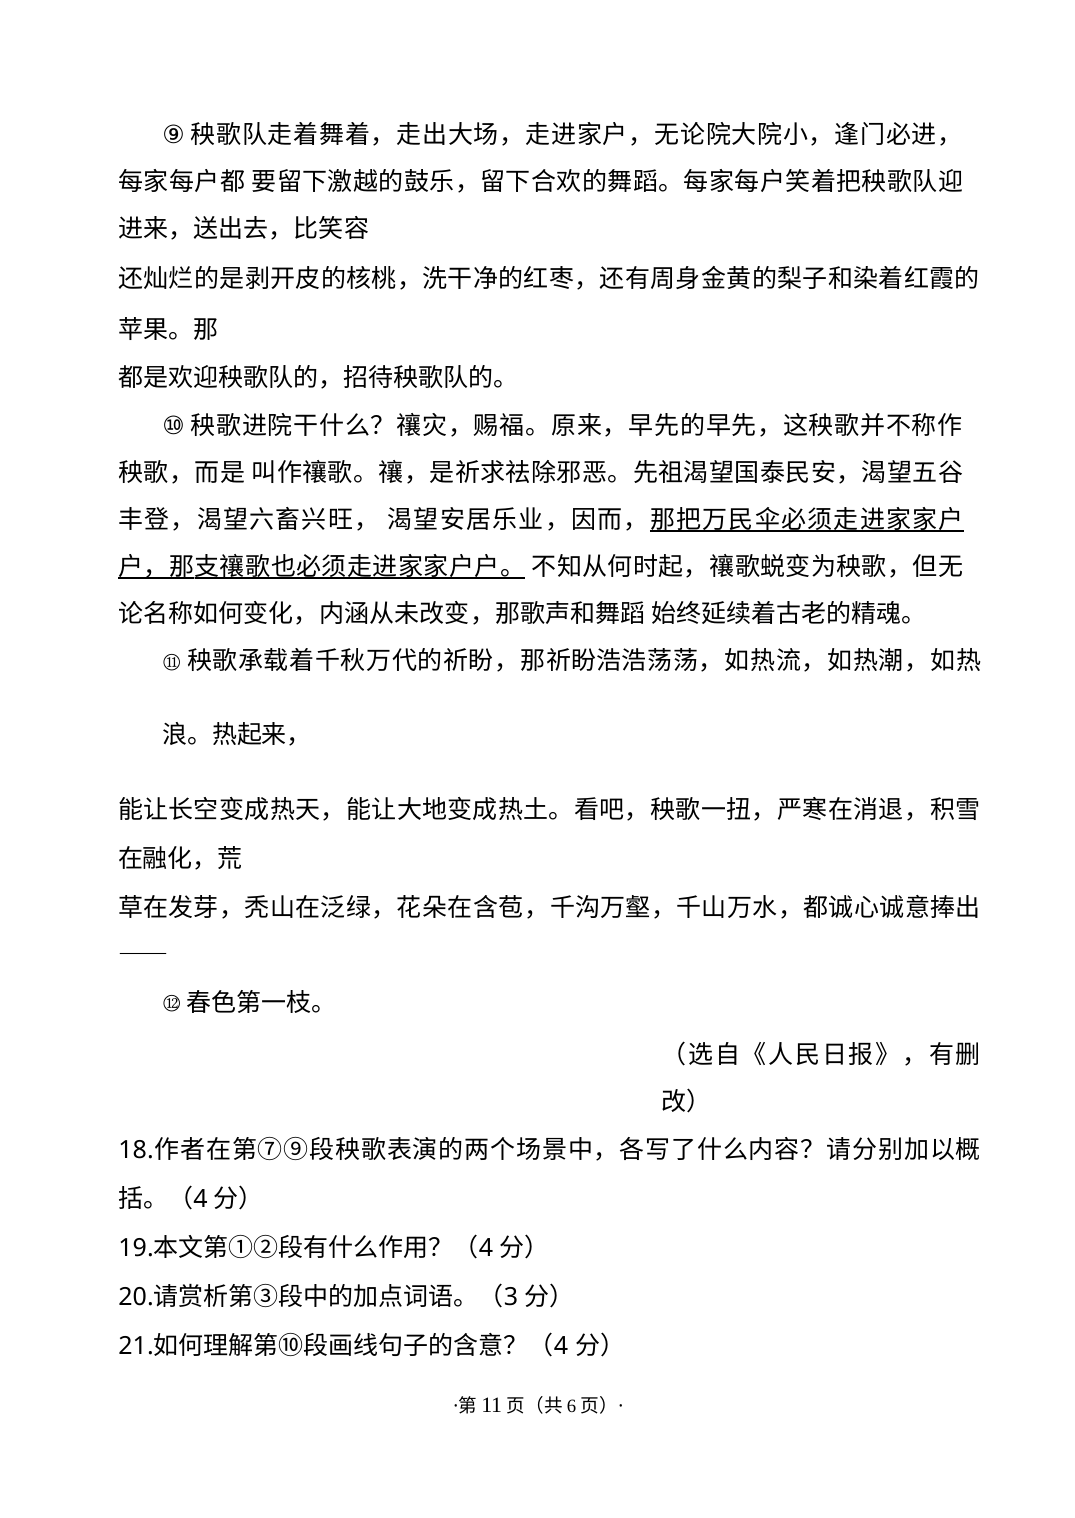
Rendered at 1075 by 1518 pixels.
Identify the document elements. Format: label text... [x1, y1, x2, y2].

text 21.如何理解第⑩段画线句子的含意？（4 分） [118, 1324, 981, 1361]
text ⑫春色第一枝。 [162, 981, 981, 1019]
text 都是欢迎秧歌队的，招待秧歌队的。 [118, 358, 981, 394]
text 20.请赏析第③段中的加点词语。（3 分） [118, 1275, 981, 1313]
text 草在发芽，秃山在泛绿，花朵在含苞，千沟万壑，千山万水，都诚心诚意捧出—— [118, 887, 981, 970]
text 还灿烂的是剥开皮的核桃，洗干净的红枣，还有周身金黄的梨子和染着红霞的苹果。那 [118, 256, 981, 346]
text 18.作者在第⑦⑨段秧歌表演的两个场景中，各写了什么内容？请分别加以概括。（4 分） [118, 1128, 981, 1215]
text ⑨秧歌队走着舞着，走出大场，走进家户，无论院大院小，逢门必进，每家每户都 要留下激越的鼓乐，留下合欢的舞蹈。每家每户笑着把秧歌队迎进来，送出去，比笑容 [118, 115, 964, 245]
text 19.本文第①②段有什么作用？（4 分） [118, 1226, 981, 1264]
text 能让长空变成热天，能让大地变成热土。看吧，秧歌一扭，严寒在消退，积雪在融化，荒 [118, 789, 981, 876]
text （选自《人民日报》，有删改） [662, 1034, 981, 1118]
text ⑩秧歌进院干什么？禳灾，赐福。原来，早先的早先，这秧歌并不称作秧歌，而是 叫作禳歌。禳，是祈求祛除邪恶。先祖渴望国泰民安，渴望五谷丰登，渴望六畜兴旺， 渴望安居乐业，因而，那把万民伞必须走进家家户户，那支禳歌也必须走进家家户户。 不知从何时起，禳歌蜕变为秧歌，但无论名称如何变化，内涵从未改变，那歌声和舞蹈 始终延续着古老的精魂。 [118, 405, 964, 630]
text ⑪秧歌承载着千秋万代的祈盼，那祈盼浩浩荡荡，如热流，如热潮，如热浪。热起来， [162, 641, 981, 772]
